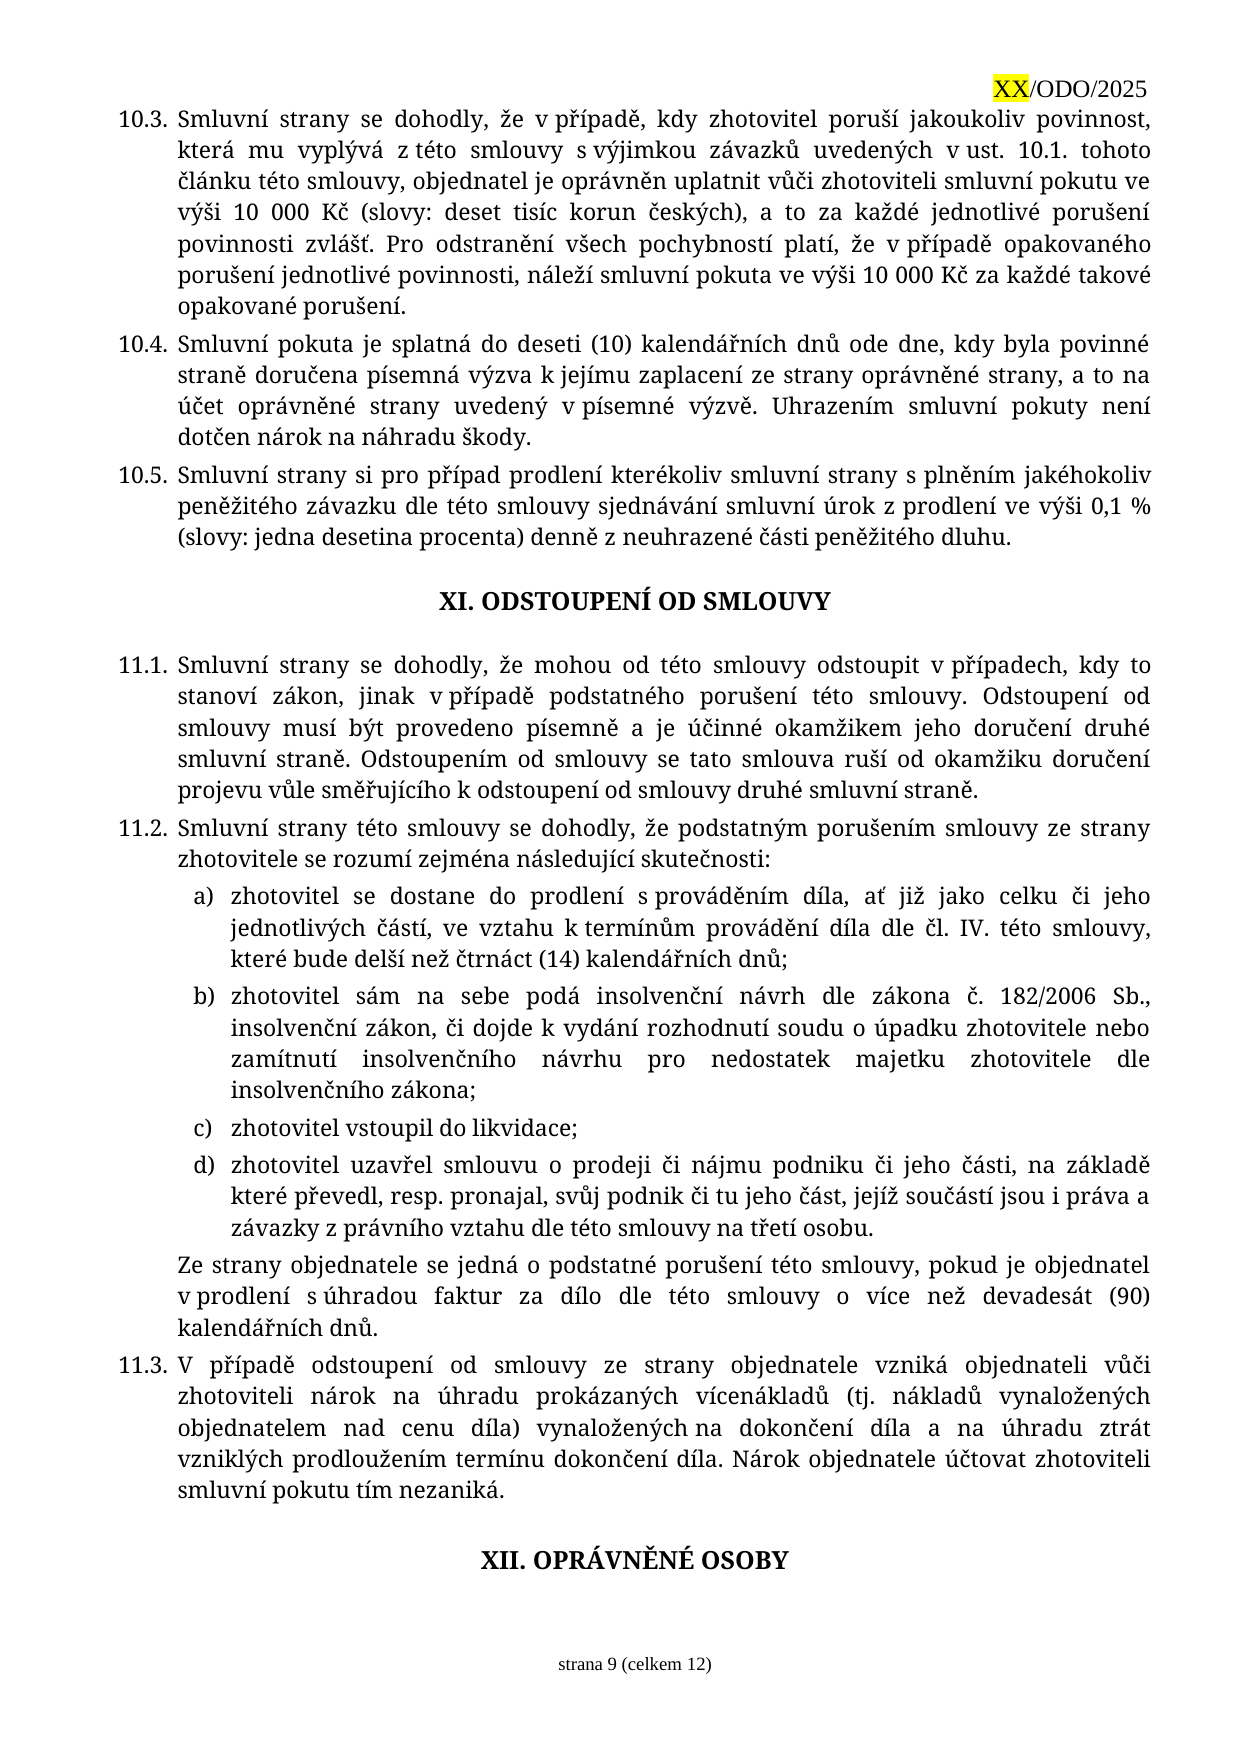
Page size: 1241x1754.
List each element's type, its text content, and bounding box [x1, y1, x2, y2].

subtitle XI. ODSTOUPENÍ OD SMLOUVY [118, 584, 1152, 618]
list Smluvní strany si pro případ prodlení kterékoliv smluvní strany s plněním jakéhokoliv peněžitého závazku dle této smlouvy sjednávání smluvní úrok z prodlení ve výši 0,1 % (slovy: jedna desetina procenta) denně z neuhrazené části peněžitého dluhu. [118, 459, 1152, 552]
text Ze strany objednatele se jedná o podstatné porušení této smlouvy, pokud je objednatel v prodlení s úhradou faktur za dílo dle této smlouvy o více než devadesát (90) kalendářních dnů. [177, 1249, 1152, 1343]
list Smluvní strany se dohodly, že v případě, kdy zhotovitel poruší jakoukoliv povinnost, která mu vyplývá z této smlouvy s výjimkou závazků uvedených v ust. 10.1. tohoto článku této smlouvy, objednatel je oprávněn uplatnit vůči zhotoviteli smluvní pokutu ve výši 10 000 Kč (slovy: deset tisíc korun českých), a to za každé jednotlivé porušení povinnosti zvlášť. Pro odstranění všech pochybností platí, že v případě opakovaného porušení jednotlivé povinnosti, náleží smluvní pokuta ve výši 10 000 Kč za každé takové opakované porušení. [118, 102, 1152, 321]
list zhotovitel vstoupil do likvidace; [193, 1112, 1152, 1143]
list Smluvní strany této smlouvy se dohodly, že podstatným porušením smlouvy ze strany zhotovitele se rozumí zejména následující skutečnosti: [118, 812, 1152, 874]
list zhotovitel sám na sebe podá insolvenční návrh dle zákona č. 182/2006 Sb., insolvenční zákon, či dojde k vydání rozhodnutí soudu o úpadku zhotovitele nebo zamítnutí insolvenčního návrhu pro nedostatek majetku zhotovitele dle insolvenčního zákona; [193, 980, 1152, 1105]
list V případě odstoupení od smlouvy ze strany objednatele vzniká objednateli vůči zhotoviteli nárok na úhradu prokázaných vícenákladů (tj. nákladů vynaložených objednatelem nad cenu díla) vynaložených na dokončení díla a na úhradu ztrát vzniklých prodloužením termínu dokončení díla. Nárok objednatele účtovat zhotoviteli smluvní pokutu tím nezaniká. [118, 1349, 1152, 1505]
list Smluvní pokuta je splatná do deseti (10) kalendářních dnů ode dne, kdy byla povinné straně doručena písemná výzva k jejímu zaplacení ze strany oprávněné strany, a to na účet oprávněné strany uvedený v písemné výzvě. Uhrazením smluvní pokuty není dotčen nárok na náhradu škody. [118, 327, 1152, 452]
list Smluvní strany se dohodly, že mohou od této smlouvy odstoupit v případech, kdy to stanoví zákon, jinak v případě podstatného porušení této smlouvy. Odstoupení od smlouvy musí být provedeno písemně a je účinné okamžikem jeho doručení druhé smluvní straně. Odstoupením od smlouvy se tato smlouva ruší od okamžiku doručení projevu vůle směřujícího k odstoupení od smlouvy druhé smluvní straně. [118, 649, 1152, 805]
list zhotovitel se dostane do prodlení s prováděním díla, ať již jako celku či jeho jednotlivých částí, ve vztahu k termínům provádění díla dle čl. IV. této smlouvy, které bude delší než čtrnáct (14) kalendářních dnů; [193, 880, 1152, 974]
subtitle XII. OPRÁVNĚNÉ OSOBY [118, 1543, 1152, 1577]
list zhotovitel uzavřel smlouvu o prodeji či nájmu podniku či jeho části, na základě které převedl, resp. pronajal, svůj podnik či tu jeho část, jejíž součástí jsou i práva a závazky z právního vztahu dle této smlouvy na třetí osobu. [193, 1149, 1152, 1243]
